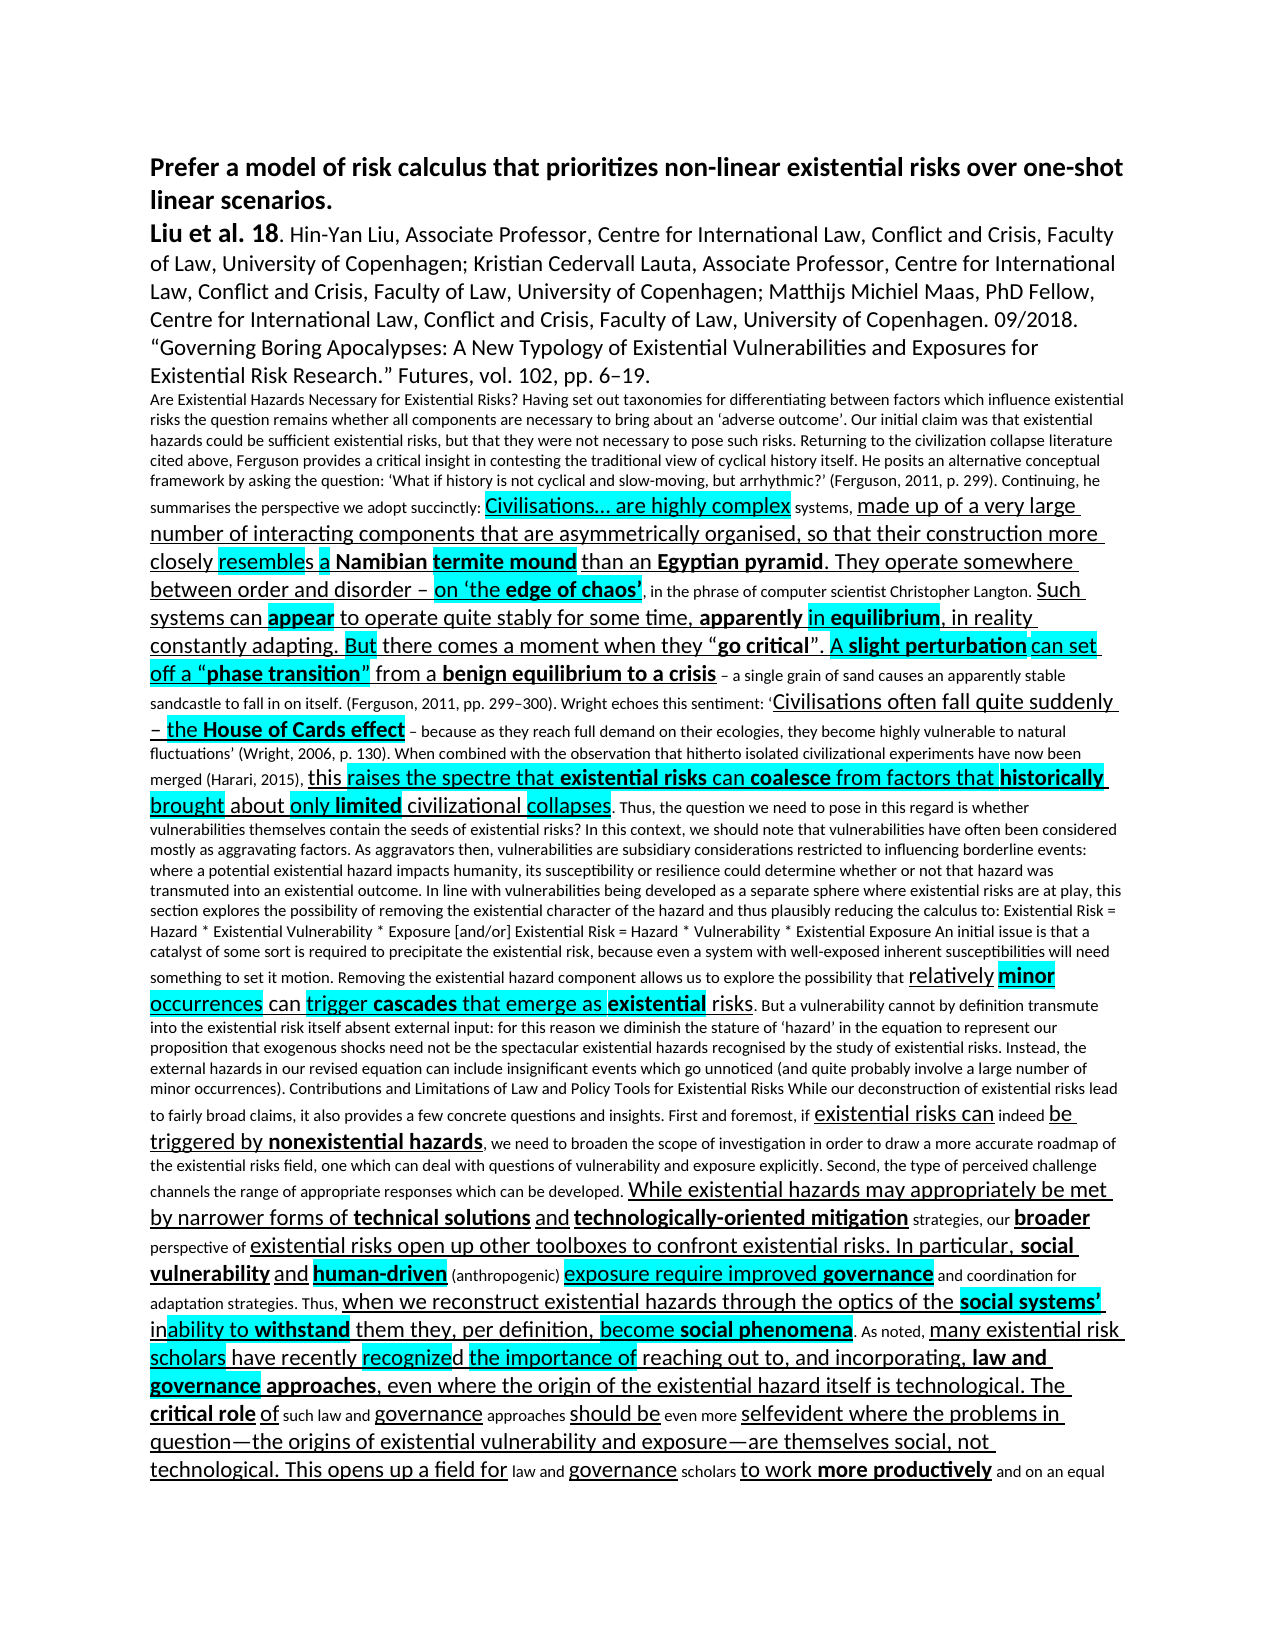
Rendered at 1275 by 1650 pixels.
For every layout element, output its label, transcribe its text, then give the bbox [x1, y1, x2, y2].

subtitle Prefer a model of risk calculus that prioritizes non-linear existential risks over one-shot linear scenarios. [150, 150, 1125, 216]
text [150, 389, 1125, 1483]
text Liu et al. 18. Hin-Yan Liu, Associate Professor, Centre for International Law, Conflict and Crisis, Faculty of Law, University of Copenhagen; Kristian Cedervall Lauta, Associate Professor, Centre for International Law, Conflict and Crisis, Faculty of Law, University of Copenhagen; Matthijs Michiel Maas, PhD Fellow, Centre for International Law, Conflict and Crisis, Faculty of Law, University of Copenhagen. 09/2018. “Governing Boring Apocalypses: A New Typology of Existential Vulnerabilities and Exposures for Existential Risk Research.” Futures, vol. 102, pp. 6–19. [150, 216, 1125, 389]
